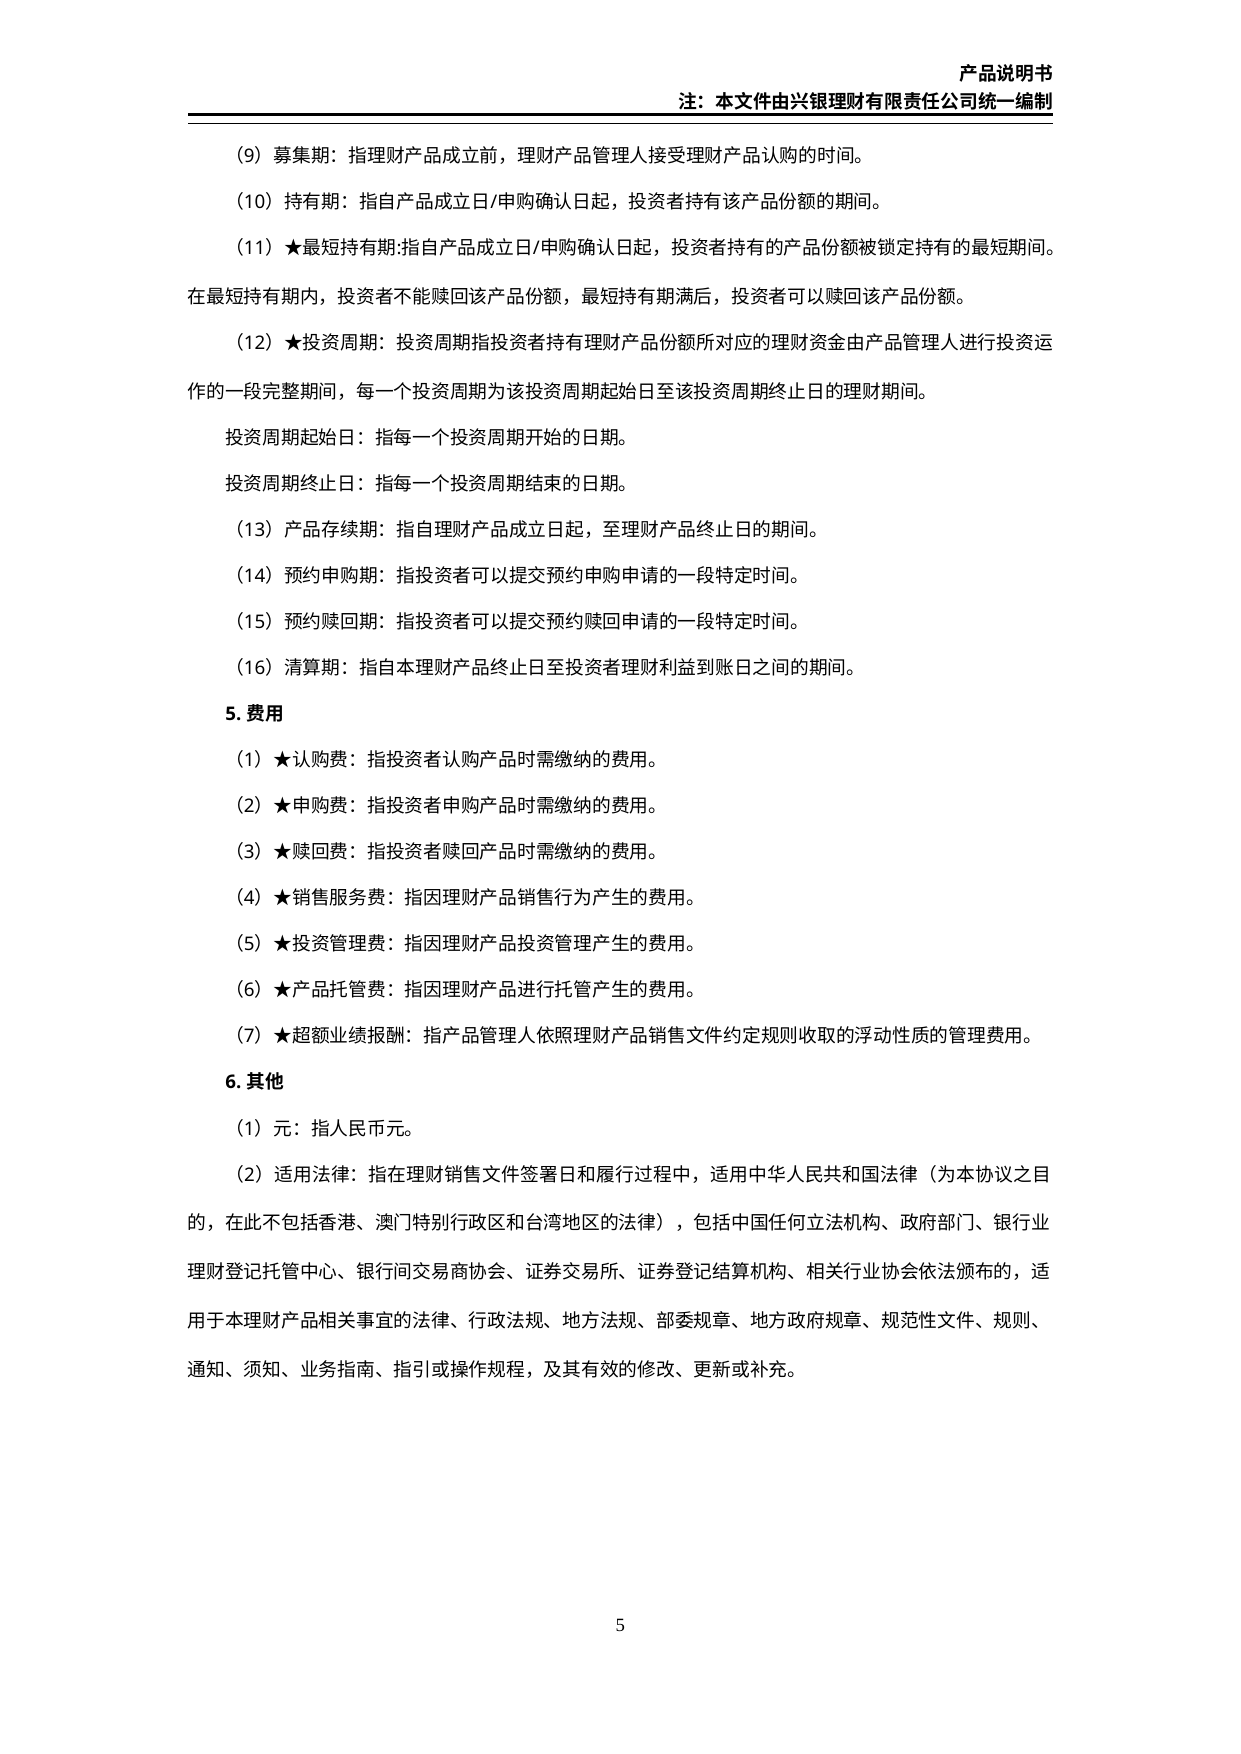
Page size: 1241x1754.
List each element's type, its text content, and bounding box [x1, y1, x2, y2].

text （11）★最短持有期:指自产品成立日/申购确认日起，投资者持有的产品份额被锁定持有的最短期间。在最短持有期内，投资者不能赎回该产品份额，最短持有期满后，投资者可以赎回该产品份额。 [187, 230, 1053, 312]
text （1）元：指人民币元。 [187, 1111, 1053, 1143]
text （2）适用法律：指在理财销售文件签署日和履行过程中，适用中华人民共和国法律（为本协议之目的，在此不包括香港、澳门特别行政区和台湾地区的法律），包括中国任何立法机构、政府部门、银行业理财登记托管中心、银行间交易商协会、证券交易所、证券登记结算机构、相关行业协会依法颁布的，适用于本理财产品相关事宜的法律、行政法规、地方法规、部委规章、地方政府规章、规范性文件、规则、通知、须知、业务指南、指引或操作规程，及其有效的修改、更新或补充。 [187, 1157, 1053, 1384]
text 5. 费用 [187, 696, 1053, 729]
text （9）募集期：指理财产品成立前，理财产品管理人接受理财产品认购的时间。 [187, 138, 1053, 171]
text （6）★产品托管费：指因理财产品进行托管产生的费用。 [187, 972, 1053, 1005]
text 投资周期终止日：指每一个投资周期结束的日期。 [187, 466, 1053, 498]
text （10）持有期：指自产品成立日/申购确认日起，投资者持有该产品份额的期间。 [187, 184, 1053, 217]
text 投资周期起始日：指每一个投资周期开始的日期。 [187, 420, 1053, 452]
text （7）★超额业绩报酬：指产品管理人依照理财产品销售文件约定规则收取的浮动性质的管理费用。 [187, 1018, 1053, 1051]
text （12）★投资周期：投资周期指投资者持有理财产品份额所对应的理财资金由产品管理人进行投资运作的一段完整期间，每一个投资周期为该投资周期起始日至该投资周期终止日的理财期间。 [187, 325, 1053, 406]
text （14）预约申购期：指投资者可以提交预约申购申请的一段特定时间。 [187, 558, 1053, 591]
text （16）清算期：指自本理财产品终止日至投资者理财利益到账日之间的期间。 [187, 650, 1053, 683]
text （4）★销售服务费：指因理财产品销售行为产生的费用。 [187, 880, 1053, 913]
text （5）★投资管理费：指因理财产品投资管理产生的费用。 [187, 926, 1053, 959]
text （2）★申购费：指投资者申购产品时需缴纳的费用。 [187, 788, 1053, 821]
text （15）预约赎回期：指投资者可以提交预约赎回申请的一段特定时间。 [187, 604, 1053, 637]
text （3）★赎回费：指投资者赎回产品时需缴纳的费用。 [187, 834, 1053, 867]
text 6. 其他 [187, 1064, 1053, 1097]
text （13）产品存续期：指自理财产品成立日起，至理财产品终止日的期间。 [187, 512, 1053, 544]
text （1）★认购费：指投资者认购产品时需缴纳的费用。 [187, 742, 1053, 775]
